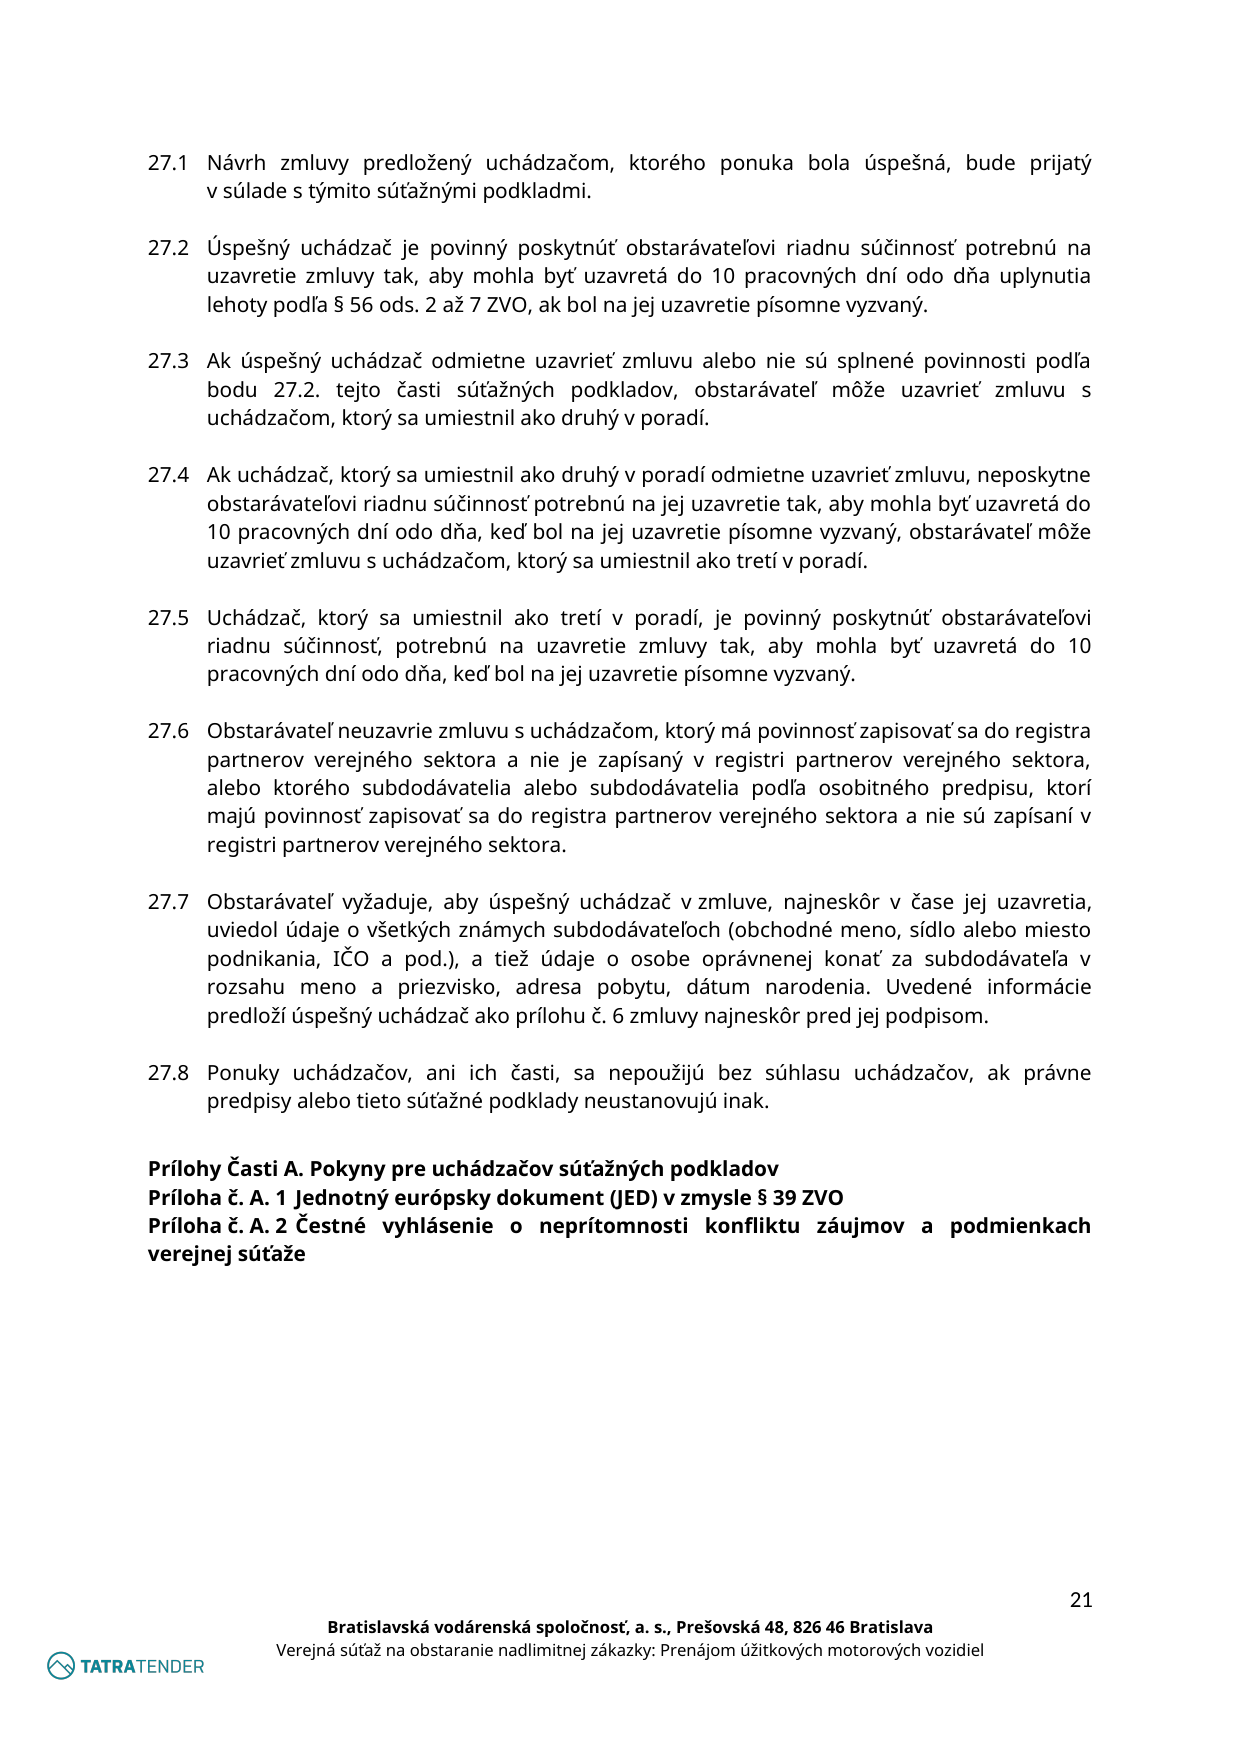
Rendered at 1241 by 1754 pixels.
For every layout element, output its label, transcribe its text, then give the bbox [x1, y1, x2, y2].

subtitle Návrh zmluvy predložený uchádzačom, ktorého ponuka bola úspešná, bude prijatý v súlade s týmito súťažnými podkladmi. [148, 148, 1093, 204]
subtitle Ponuky uchádzačov, ani ich časti, sa nepoužijú bez súhlasu uchádzačov, ak právne predpisy alebo tieto súťažné podklady neustanovujú inak. [148, 1058, 1093, 1114]
subtitle Ak uchádzač, ktorý sa umiestnil ako druhý v poradí odmietne uzavrieť zmluvu, neposkytne obstarávateľovi riadnu súčinnosť potrebnú na jej uzavretie tak, aby mohla byť uzavretá do 10 pracovných dní odo dňa, keď bol na jej uzavretie písomne vyzvaný, obstarávateľ môže uzavrieť zmluvu s uchádzačom, ktorý sa umiestnil ako tretí v poradí. [148, 460, 1093, 574]
subtitle Uchádzač, ktorý sa umiestnil ako tretí v poradí, je povinný poskytnúť obstarávateľovi riadnu súčinnosť, potrebnú na uzavretie zmluvy tak, aby mohla byť uzavretá do 10 pracovných dní odo dňa, keď bol na jej uzavretie písomne vyzvaný. [148, 603, 1093, 688]
subtitle Úspešný uchádzač je povinný poskytnúť obstarávateľovi riadnu súčinnosť potrebnú na uzavretie zmluvy tak, aby mohla byť uzavretá do 10 pracovných dní odo dňa uplynutia lehoty podľa § 56 ods. 2 až 7 ZVO, ak bol na jej uzavretie písomne vyzvaný. [148, 233, 1093, 318]
picture [44, 1638, 217, 1690]
text Prílohy Časti A. Pokyny pre uchádzačov súťažných podkladov [148, 1154, 1093, 1183]
subtitle Obstarávateľ neuzavrie zmluvu s uchádzačom, ktorý má povinnosť zapisovať sa do registra partnerov verejného sektora a nie je zapísaný v registri partnerov verejného sektora, alebo ktorého subdodávatelia alebo subdodávatelia podľa osobitného predpisu, ktorí majú povinnosť zapisovať sa do registra partnerov verejného sektora a nie sú zapísaní v registri partnerov verejného sektora. [148, 716, 1093, 858]
text Príloha č. A. 1 Jednotný európsky dokument (JED) v zmysle § 39 ZVO [148, 1183, 1093, 1211]
subtitle Obstarávateľ vyžaduje, aby úspešný uchádzač v zmluve, najneskôr v čase jej uzavretia, uviedol údaje o všetkých známych subdodávateľoch (obchodné meno, sídlo alebo miesto podnikania, IČO a pod.), a tiež údaje o osobe oprávnenej konať za subdodávateľa v rozsahu meno a priezvisko, adresa pobytu, dátum narodenia. Uvedené informácie predloží úspešný uchádzač ako prílohu č. 6 zmluvy najneskôr pred jej podpisom. [148, 887, 1093, 1029]
text Príloha č. A. 2 Čestné vyhlásenie o neprítomnosti konfliktu záujmov a podmienkach verejnej súťaže [148, 1211, 1093, 1268]
subtitle Ak úspešný uchádzač odmietne uzavrieť zmluvu alebo nie sú splnené povinnosti podľa bodu 27.2. tejto časti súťažných podkladov, obstarávateľ môže uzavrieť zmluvu s uchádzačom, ktorý sa umiestnil ako druhý v poradí. [148, 347, 1093, 432]
